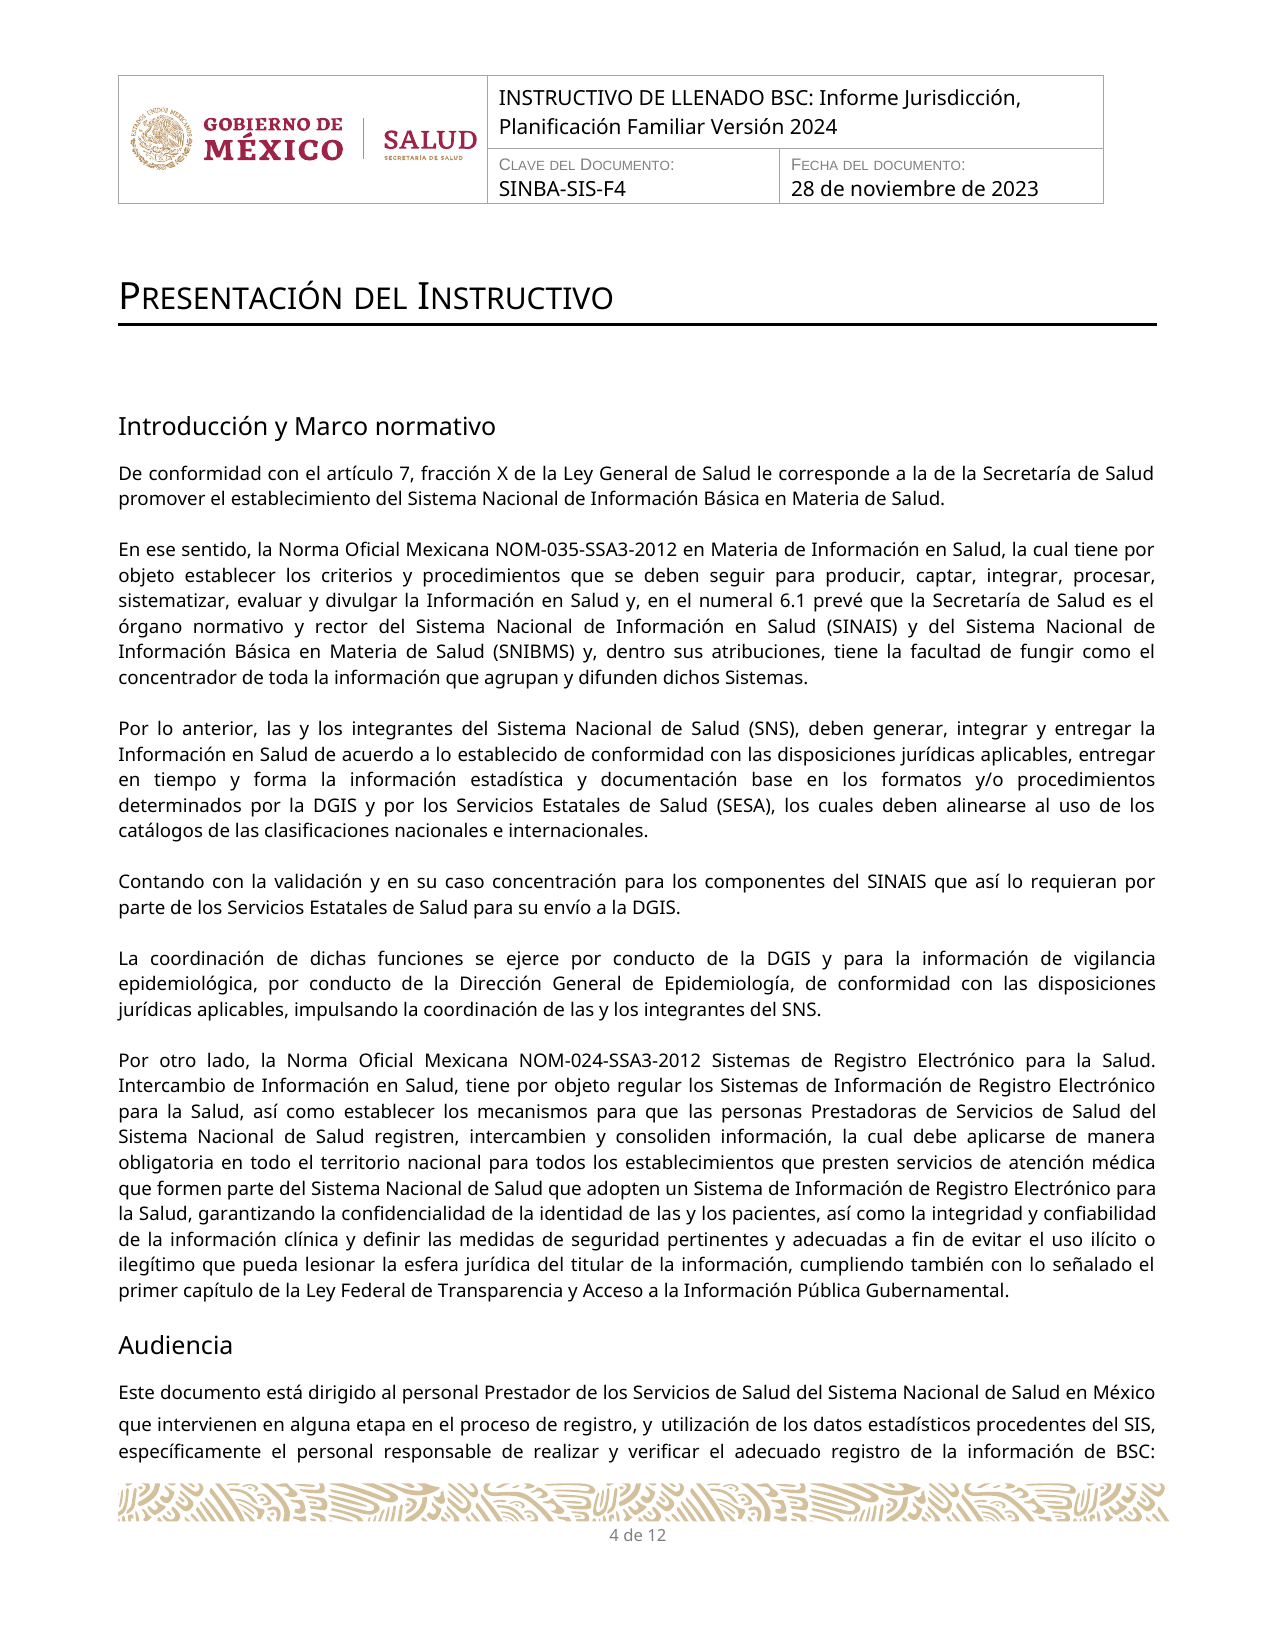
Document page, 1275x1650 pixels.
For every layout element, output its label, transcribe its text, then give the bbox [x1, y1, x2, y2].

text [118, 1379, 1157, 1464]
text Por lo anterior, las y los integrantes del Sistema Nacional de Salud (SNS), deben generar, integrar y entregar la Información en Salud de acuerdo a lo establecido de conformidad con las disposiciones jurídicas aplicables, entregar en tiempo y forma la información estadística y documentación base en los formatos y/o procedimientos determinados por la DGIS y por los Servicios Estatales de Salud (SESA), los cuales deben alinearse al uso de los catálogos de las clasificaciones nacionales e internacionales. [118, 715, 1157, 843]
subtitle Introducción y Marco normativo [118, 408, 1157, 443]
text La coordinación de dichas funciones se ejerce por conducto de la DGIS y para la información de vigilancia epidemiológica, por conducto de la Dirección General de Epidemiología, de conformidad con las disposiciones jurídicas aplicables, impulsando la coordinación de las y los integrantes del SNS. [118, 945, 1157, 1022]
text Por otro lado, la Norma Oficial Mexicana NOM-024-SSA3-2012 Sistemas de Registro Electrónico para la Salud. Intercambio de Información en Salud, tiene por objeto regular los Sistemas de Información de Registro Electrónico para la Salud, así como establecer los mecanismos para que las personas Prestadoras de Servicios de Salud del Sistema Nacional de Salud registren, intercambien y consoliden información, la cual debe aplicarse de manera obligatoria en todo el territorio nacional para todos los establecimientos que presten servicios de atención médica que formen parte del Sistema Nacional de Salud que adopten un Sistema de Información de Registro Electrónico para la Salud, garantizando la confidencialidad de la identidad de las y los pacientes, así como la integridad y confiabilidad de la información clínica y definir las medidas de seguridad pertinentes y adecuadas a fin de evitar el uso ilícito o ilegítimo que pueda lesionar la esfera jurídica del titular de la información, cumpliendo también con lo señalado el primer capítulo de la Ley Federal de Transparencia y Acceso a la Información Pública Gubernamental. [118, 1047, 1157, 1302]
subtitle Audiencia [118, 1327, 1157, 1361]
text Contando con la validación y en su caso concentración para los componentes del SINAIS que así lo requieran por parte de los Servicios Estatales de Salud para su envío a la DGIS. [118, 868, 1157, 919]
text De conformidad con el artículo 7, fracción X de la Ley General de Salud le corresponde a la de la Secretaría de Salud promover el establecimiento del Sistema Nacional de Información Básica en Materia de Salud. [118, 460, 1157, 511]
subtitle Presentación del Instructivo [118, 270, 1157, 323]
text En ese sentido, la Norma Oficial Mexicana NOM-035-SSA3-2012 en Materia de Información en Salud, la cual tiene por objeto establecer los criterios y procedimientos que se deben seguir para producir, captar, integrar, procesar, sistematizar, evaluar y divulgar la Información en Salud y, en el numeral 6.1 prevé que la Secretaría de Salud es el órgano normativo y rector del Sistema Nacional de Información en Salud (SINAIS) y del Sistema Nacional de Información Básica en Materia de Salud (SNIBMS) y, dentro sus atribuciones, tiene la facultad de fungir como el concentrador de toda la información que agrupan y difunden dichos Sistemas. [118, 537, 1157, 690]
